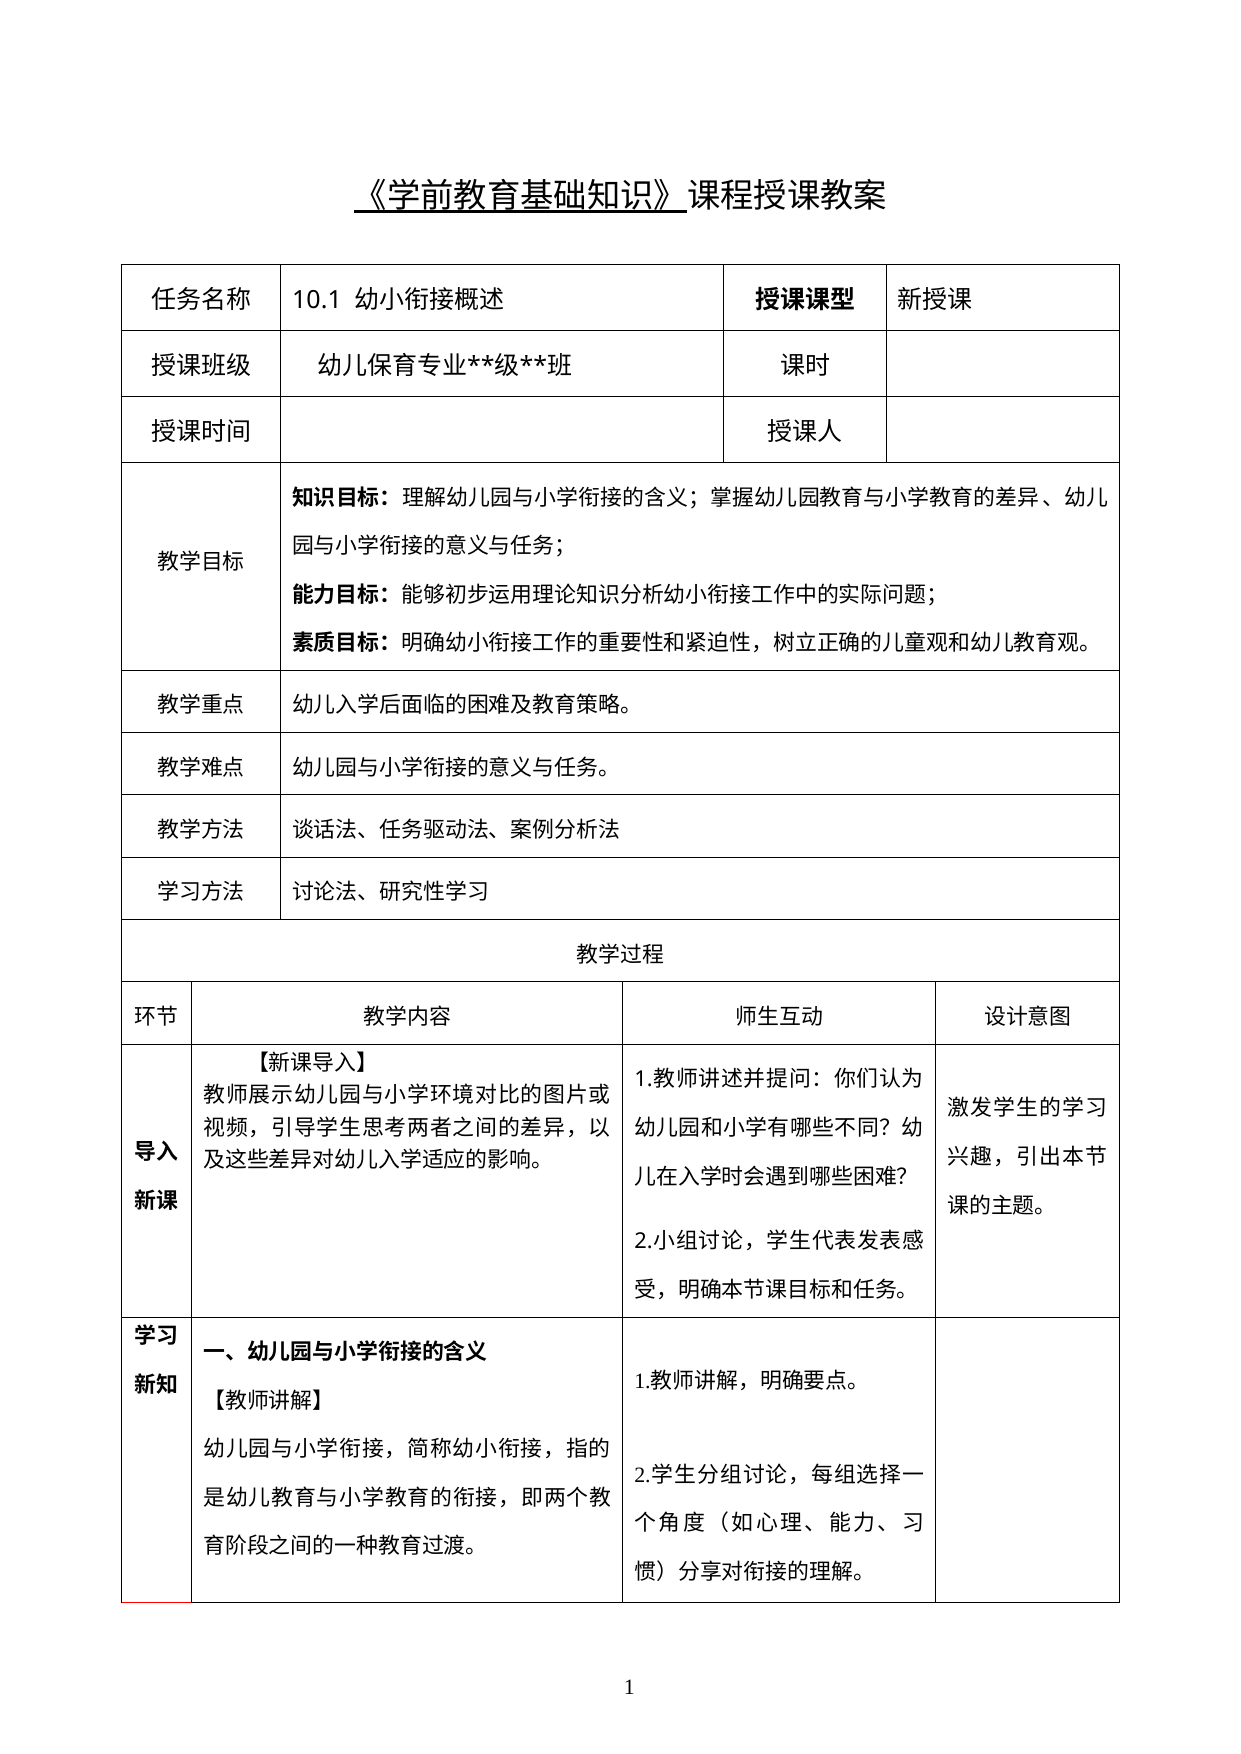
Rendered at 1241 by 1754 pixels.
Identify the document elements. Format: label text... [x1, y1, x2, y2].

table_cell 教学重点 [122, 671, 280, 732]
table_header 新授课 [887, 265, 1119, 330]
table_cell [936, 1318, 1119, 1602]
table_cell 学习方法 [122, 858, 280, 919]
table_cell 师生互动 [623, 982, 935, 1043]
table_cell 教学内容 [192, 982, 622, 1043]
table_cell 教学方法 [122, 795, 280, 857]
table_cell 1.教师讲述并提问：你们认为幼儿园和小学有哪些不同？幼儿在入学时会遇到哪些困难？ 2.小组讨论，学生代表发表感受，明确本节课目标和任务。 [623, 1045, 935, 1317]
table_cell 幼儿园与小学衔接的意义与任务。 [281, 733, 1119, 794]
table_cell 授课时间 [122, 397, 280, 462]
table_header 授课课型 [724, 265, 886, 330]
table_cell 课时 [724, 331, 886, 396]
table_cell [623, 1318, 935, 1602]
table_cell 教学过程 [122, 920, 1119, 981]
table_cell 【新课导入】 教师展示幼儿园与小学环境对比的图片或视频，引导学生思考两者之间的差异，以及这些差异对幼儿入学适应的影响。 [192, 1045, 622, 1317]
table_cell 幼儿保育专业**级**班 [281, 331, 723, 396]
table_cell 教学难点 [122, 733, 280, 794]
table_header 任务名称 [122, 265, 280, 330]
table_cell 授课人 [724, 397, 886, 462]
table_cell [281, 397, 723, 462]
table_cell 环节 [122, 982, 191, 1043]
table_cell 幼儿入学后面临的困难及教育策略。 [281, 671, 1119, 732]
text 《学前教育基础知识》课程授课教案 [118, 161, 1122, 226]
table_cell 学习新知 [122, 1318, 191, 1602]
table_header 10.1 幼小衔接概述 [281, 265, 723, 330]
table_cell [192, 1318, 622, 1602]
table_cell [887, 331, 1119, 396]
table_cell 授课班级 [122, 331, 280, 396]
table_cell 设计意图 [936, 982, 1119, 1043]
table_cell 教学目标 [122, 463, 280, 670]
table_cell [887, 397, 1119, 462]
table_cell 知识目标：理解幼儿园与小学衔接的含义；掌握幼儿园教育与小学教育的差异、幼儿园与小学衔接的意义与任务； 能力目标：能够初步运用理论知识分析幼小衔接工作中的实际问题； 素质目标：明确幼小衔接工作的重要性和紧迫性，树立正确的儿童观和幼儿教育观。 [281, 463, 1119, 670]
table_cell 讨论法、研究性学习 [281, 858, 1119, 919]
table_cell 谈话法、任务驱动法、案例分析法 [281, 795, 1119, 857]
table_cell 导入 新课 [122, 1045, 191, 1317]
table_cell 激发学生的学习兴趣，引出本节课的主题。 [936, 1045, 1119, 1317]
